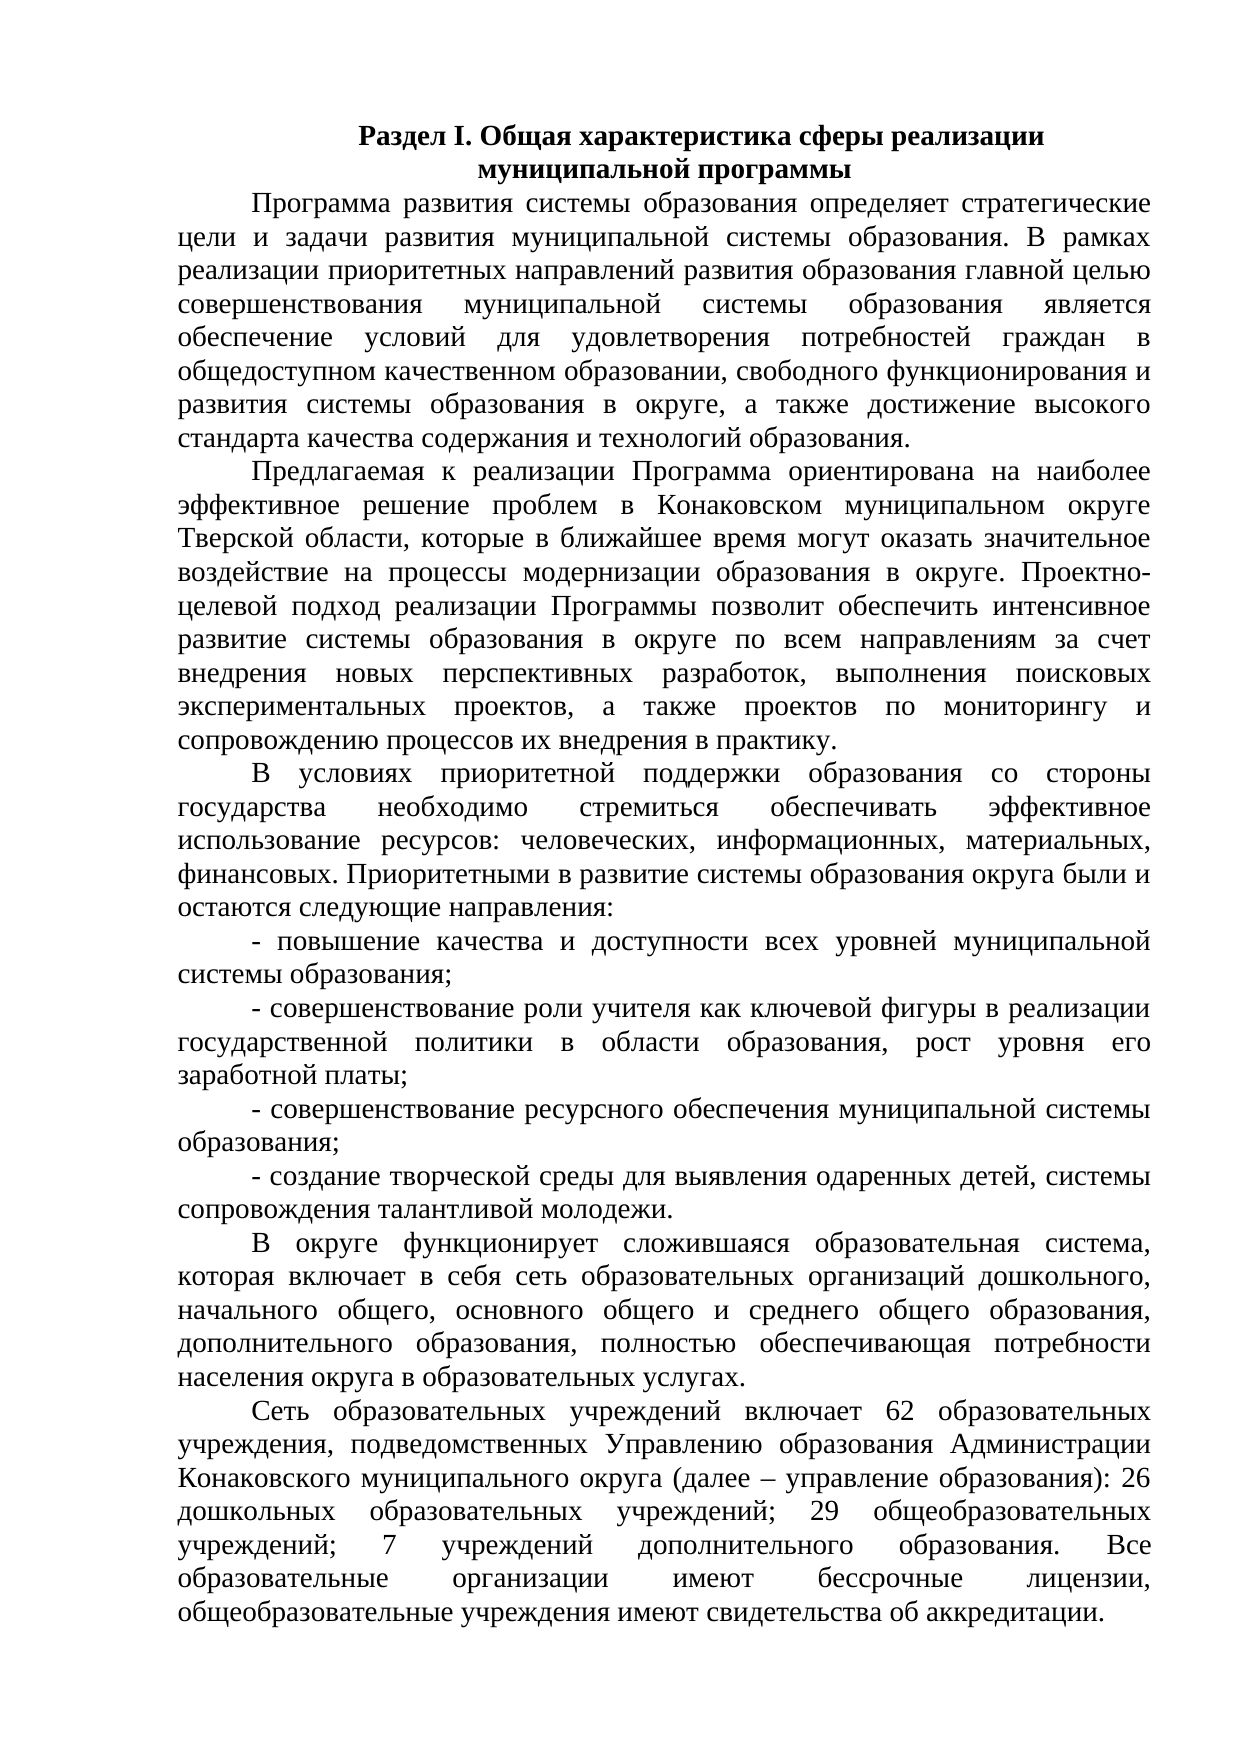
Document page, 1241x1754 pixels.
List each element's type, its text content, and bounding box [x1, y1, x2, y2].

text - совершенствование ресурсного обеспечения муниципальной системы образования; [177, 1091, 1152, 1158]
text В округе функционирует сложившаяся образовательная система, которая включает в себя сеть образовательных организаций дошкольного, начального общего, основного общего и среднего общего образования, дополнительного образования, полностью обеспечивающая потребности населения округа в образовательных услугах. [177, 1225, 1152, 1393]
text Раздел I. Общая характеристика сферы реализации муниципальной программы [177, 118, 1152, 185]
text Предлагаемая к реализации Программа ориентирована на наиболее эффективное решение проблем в Конаковском муниципальном округе Тверской области, которые в ближайшее время могут оказать значительное воздействие на процессы модернизации образования в округе. Проектно-целевой подход реализации Программы позволит обеспечить интенсивное развитие системы образования в округе по всем направлениям за счет внедрения новых перспективных разработок, выполнения поисковых экспериментальных проектов, а также проектов по мониторингу и сопровождению процессов их внедрения в практику. [177, 453, 1152, 755]
text - совершенствование роли учителя как ключевой фигуры в реализации государственной политики в области образования, рост уровня его заработной платы; [177, 990, 1152, 1091]
text Программа развития системы образования определяет стратегические цели и задачи развития муниципальной системы образования. В рамках реализации приоритетных направлений развития образования главной целью совершенствования муниципальной системы образования является обеспечение условий для удовлетворения потребностей граждан в общедоступном качественном образовании, свободного функционирования и развития системы образования в округе, а также достижение высокого стандарта качества содержания и технологий образования. [177, 185, 1152, 453]
text - создание творческой среды для выявления одаренных детей, системы сопровождения талантливой молодежи. [177, 1158, 1152, 1225]
text - повышение качества и доступности всех уровней муниципальной системы образования; [177, 923, 1152, 990]
text Сеть образовательных учреждений включает 62 образовательных учреждения, подведомственных Управлению образования Администрации Конаковского муниципального округа (далее – управление образования): 26 дошкольных образовательных учреждений; 29 общеобразовательных учреждений; 7 учреждений дополнительного образования. Все образовательные организации имеют бессрочные лицензии, общеобразовательные учреждения имеют свидетельства об аккредитации. [177, 1393, 1152, 1627]
text В условиях приоритетной поддержки образования со стороны государства необходимо стремиться обеспечивать эффективное использование ресурсов: человеческих, информационных, материальных, финансовых. Приоритетными в развитие системы образования округа были и остаются следующие направления: [177, 755, 1152, 923]
